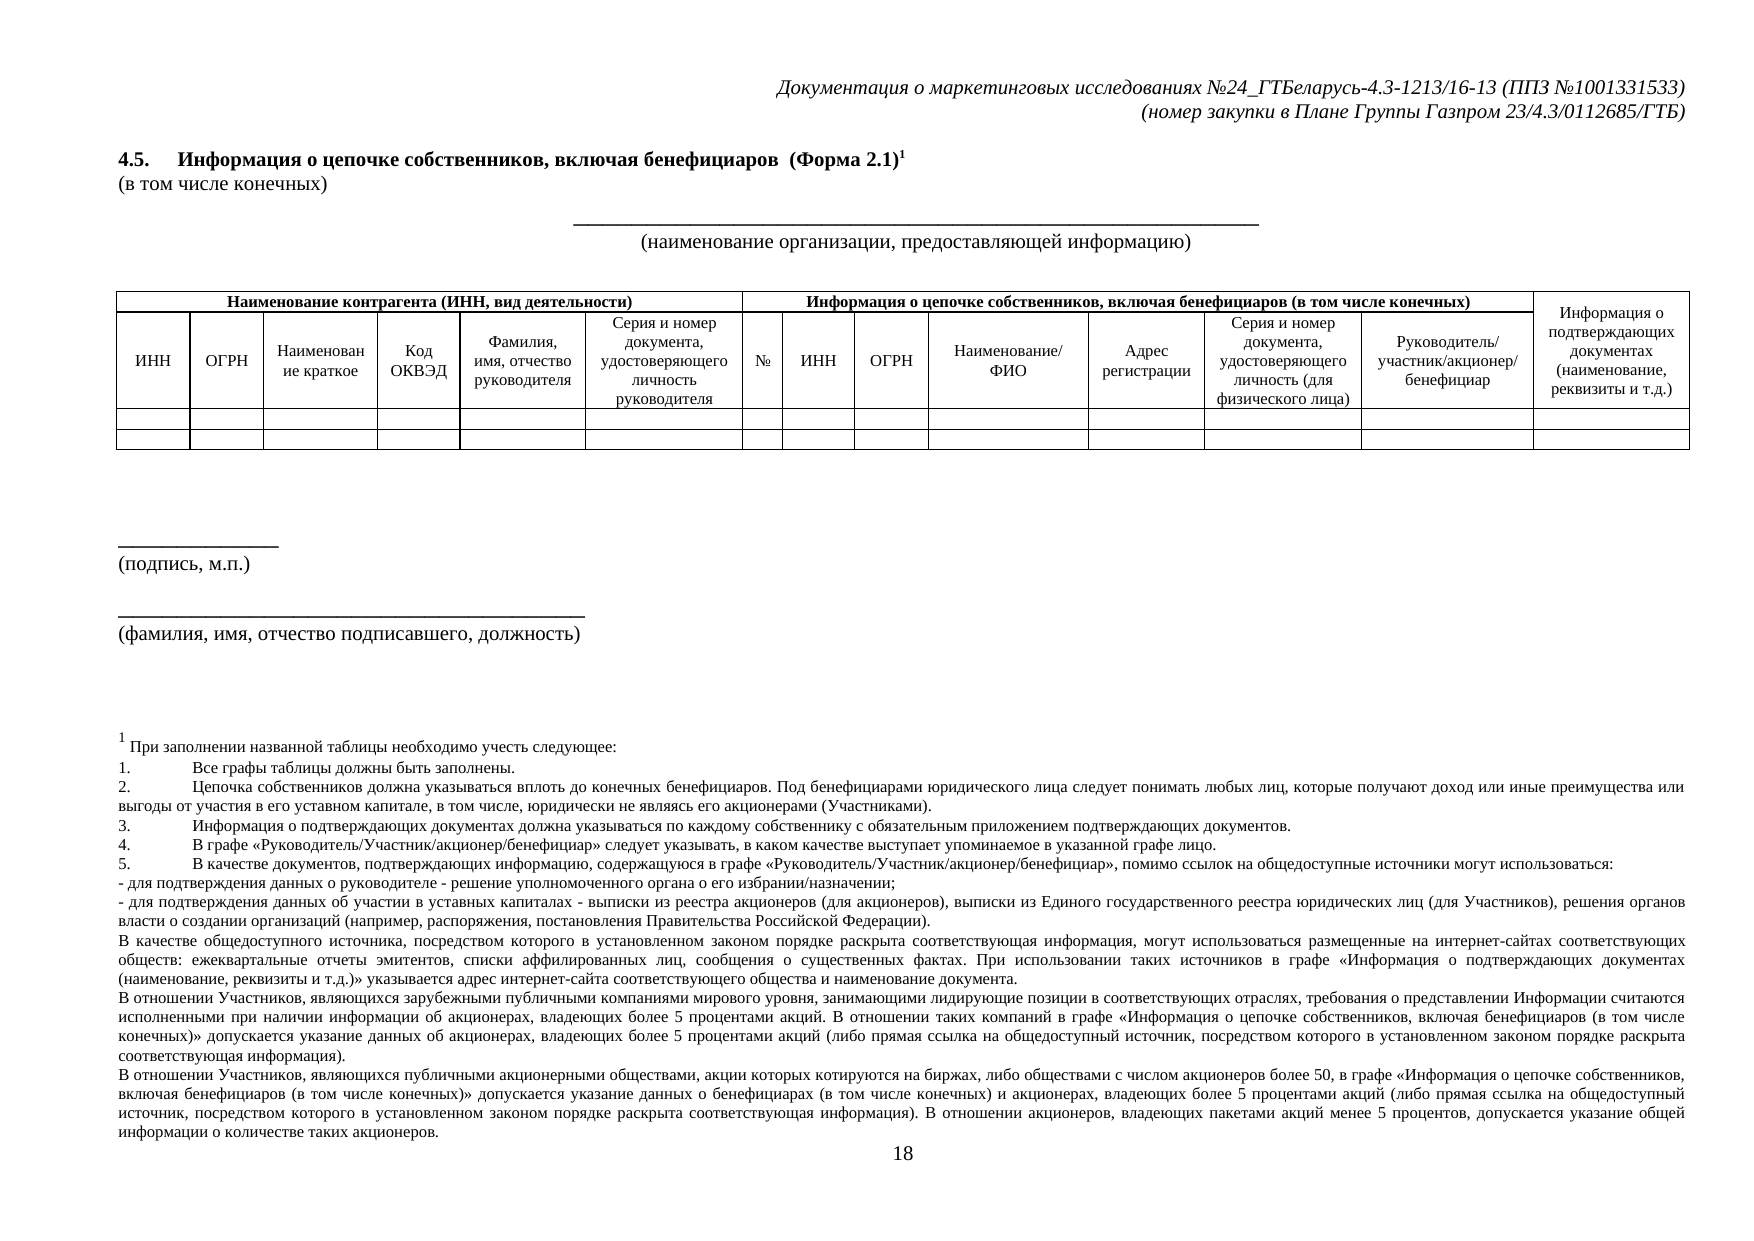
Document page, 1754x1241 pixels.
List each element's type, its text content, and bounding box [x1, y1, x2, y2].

table_cell [1205, 409, 1361, 428]
table_cell [929, 430, 1088, 449]
table_cell ИНН [783, 313, 854, 408]
table_cell Серия и номер документа, удостоверяющего личность (для физического лица) [1205, 313, 1361, 408]
table_cell [1205, 430, 1361, 449]
table_cell [586, 430, 742, 449]
text (подпись, м.п.) [118, 550, 1687, 574]
table_cell ИНН [117, 313, 189, 408]
table_cell [1534, 409, 1689, 428]
table_cell ОГРН [191, 313, 263, 408]
table_cell [378, 430, 459, 449]
table_header Наименование контрагента (ИНН, вид деятельности) [117, 292, 742, 311]
text ___________ [118, 517, 1687, 550]
table_cell [1534, 430, 1689, 449]
table_cell Код ОКВЭД [378, 313, 459, 408]
text (наименование организации, предоставляющей информацию) [144, 229, 1687, 253]
table_cell [461, 430, 585, 449]
table_cell [743, 409, 782, 428]
table_cell [855, 409, 928, 428]
table_header Информация о подтверждающих документах (наименование, реквизиты и т.д.) [1534, 292, 1689, 408]
table_cell [117, 409, 189, 428]
table_cell [1089, 409, 1204, 428]
table_cell Фамилия, имя, отчество руководителя [461, 313, 585, 408]
table_cell Адрес регистрации [1089, 313, 1204, 408]
text (в том числе конечных) [118, 171, 1687, 195]
table_cell Наименование краткое [264, 313, 377, 408]
table_cell [743, 430, 782, 449]
table_cell [783, 409, 854, 428]
table_cell [461, 409, 585, 428]
table_cell [378, 409, 459, 428]
table_cell [1362, 409, 1533, 428]
table_cell [117, 430, 189, 449]
text ________________________________ [118, 587, 1687, 621]
table_cell [264, 430, 377, 449]
table_cell [855, 430, 928, 449]
table_cell Руководитель/ участник/акционер/ бенефициар [1362, 313, 1533, 408]
table_cell [1362, 430, 1533, 449]
table_header Информация о цепочке собственников, включая бенефициаров (в том числе конечных) [743, 292, 1533, 311]
table_cell [929, 409, 1088, 428]
table_cell Серия и номер документа, удостоверяющего личность руководителя [586, 313, 742, 408]
table_cell [264, 409, 377, 428]
table_cell № [743, 313, 782, 408]
table_cell [191, 409, 263, 428]
table_cell [783, 430, 854, 449]
table_cell Наименование/ ФИО [929, 313, 1088, 408]
table_cell [191, 430, 263, 449]
table_cell [586, 409, 742, 428]
text _______________________________________________ [144, 195, 1687, 229]
list Информация о цепочке собственников, включая бенефициаров (Форма 2.1) [118, 147, 1687, 171]
text (фамилия, имя, отчество подписавшего, должность) [118, 621, 1687, 644]
table_cell ОГРН [855, 313, 928, 408]
table_cell [1089, 430, 1204, 449]
